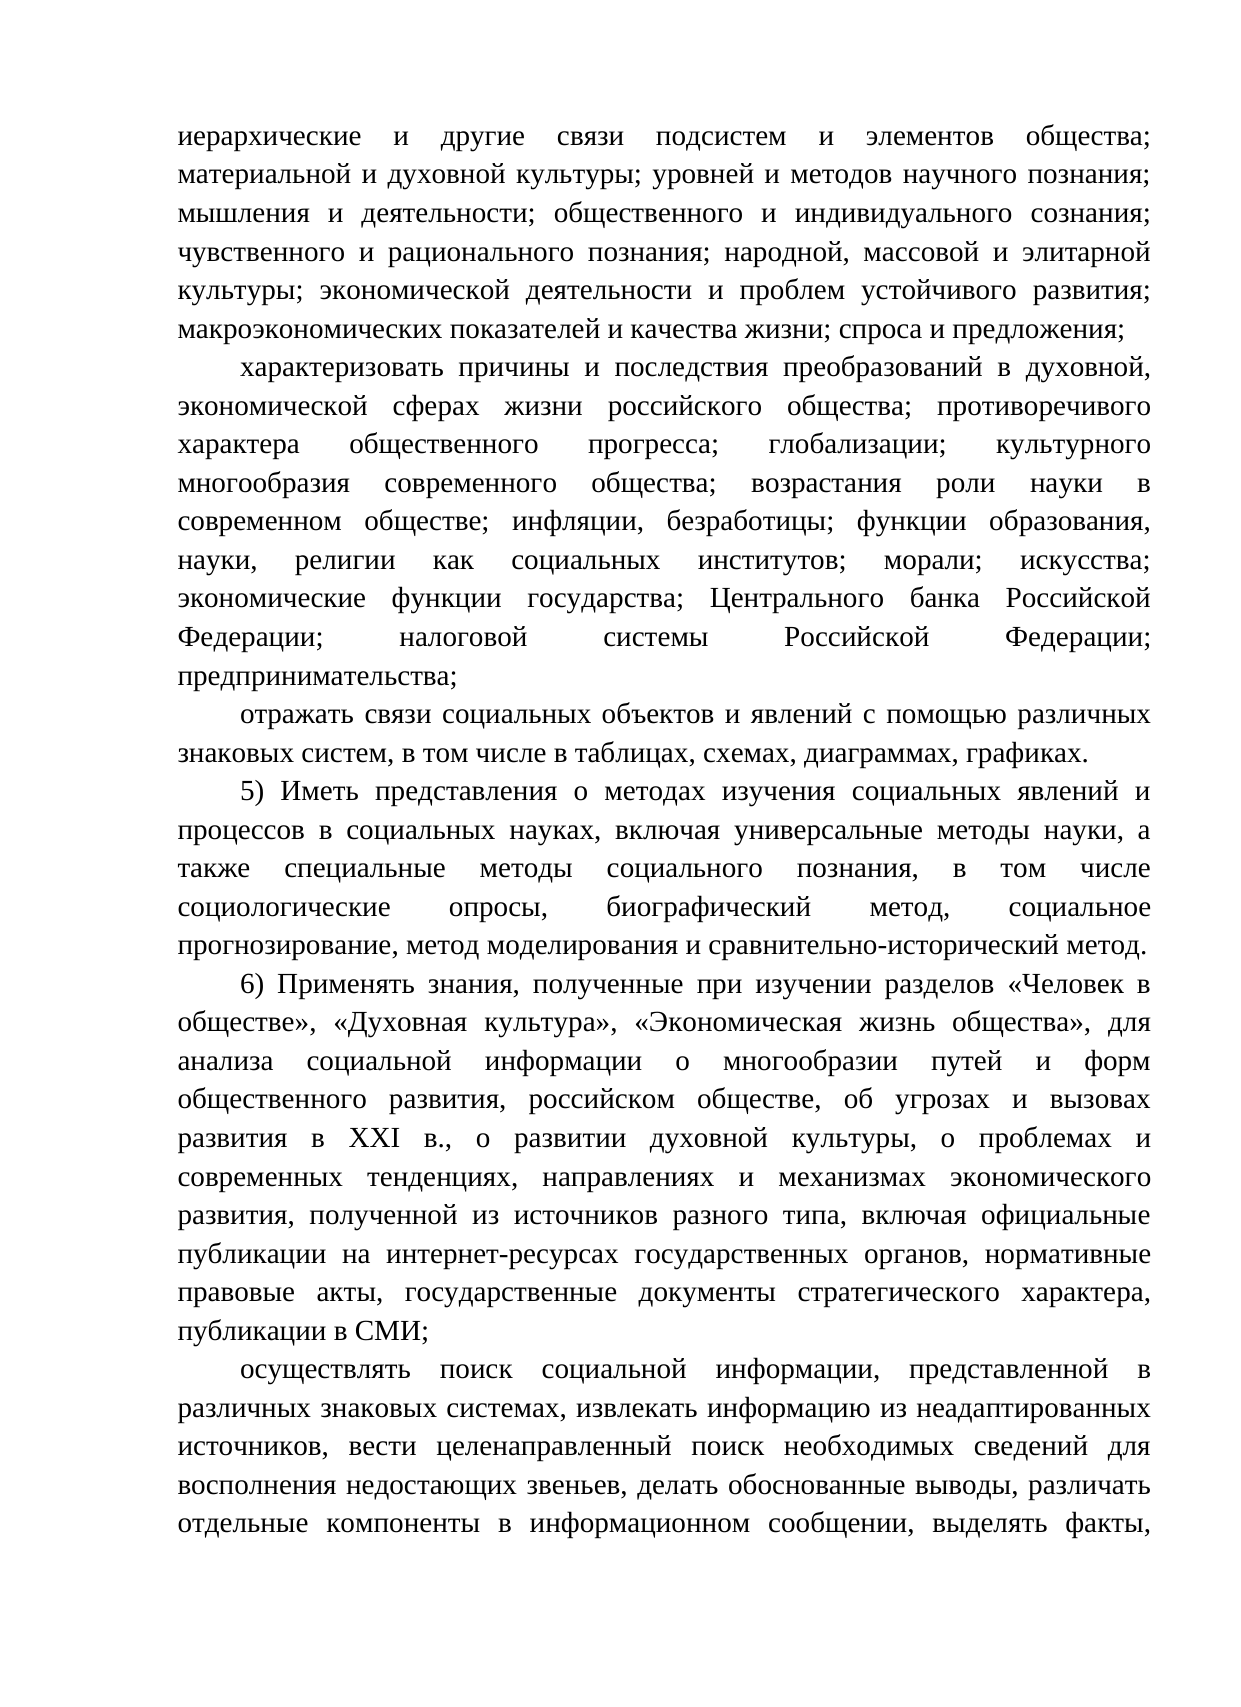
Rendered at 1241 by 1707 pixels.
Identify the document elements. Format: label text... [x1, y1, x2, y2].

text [177, 118, 1152, 344]
text 5) Иметь представления о методах изучения социальных явлений и процессов в социальных науках, включая универсальные методы науки, а также специальные методы социального познания, в том числе социологические опросы, биографический метод, социальное прогнозирование, метод моделирования и сравнительно-исторический метод. [177, 773, 1152, 961]
text характеризовать причины и последствия преобразований в духовной, экономической сферах жизни российского общества; противоречивого характера общественного прогресса; глобализации; культурного многообразия современного общества; возрастания роли науки в современном обществе; инфляции, безработицы; функции образования, науки, религии как социальных институтов; морали; искусства; экономические функции государства; Центрального банка Российской Федерации; налоговой системы Российской Федерации; предпринимательства; [177, 349, 1152, 691]
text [177, 1351, 1152, 1539]
text 6) Применять знания, полученные при изучении разделов «Человек в обществе», «Духовная культура», «Экономическая жизнь общества», для анализа социальной информации о многообразии путей и форм общественного развития, российском обществе, об угрозах и вызовах развития в XXI в., о развитии духовной культуры, о проблемах и современных тенденциях, направлениях и механизмах экономического развития, полученной из источников разного типа, включая официальные публикации на интернет-ресурсах государственных органов, нормативные правовые акты, государственные документы стратегического характера, публикации в СМИ; [177, 966, 1152, 1346]
text отражать связи социальных объектов и явлений с помощью различных знаковых систем, в том числе в таблицах, схемах, диаграммах, графиках. [177, 696, 1152, 768]
